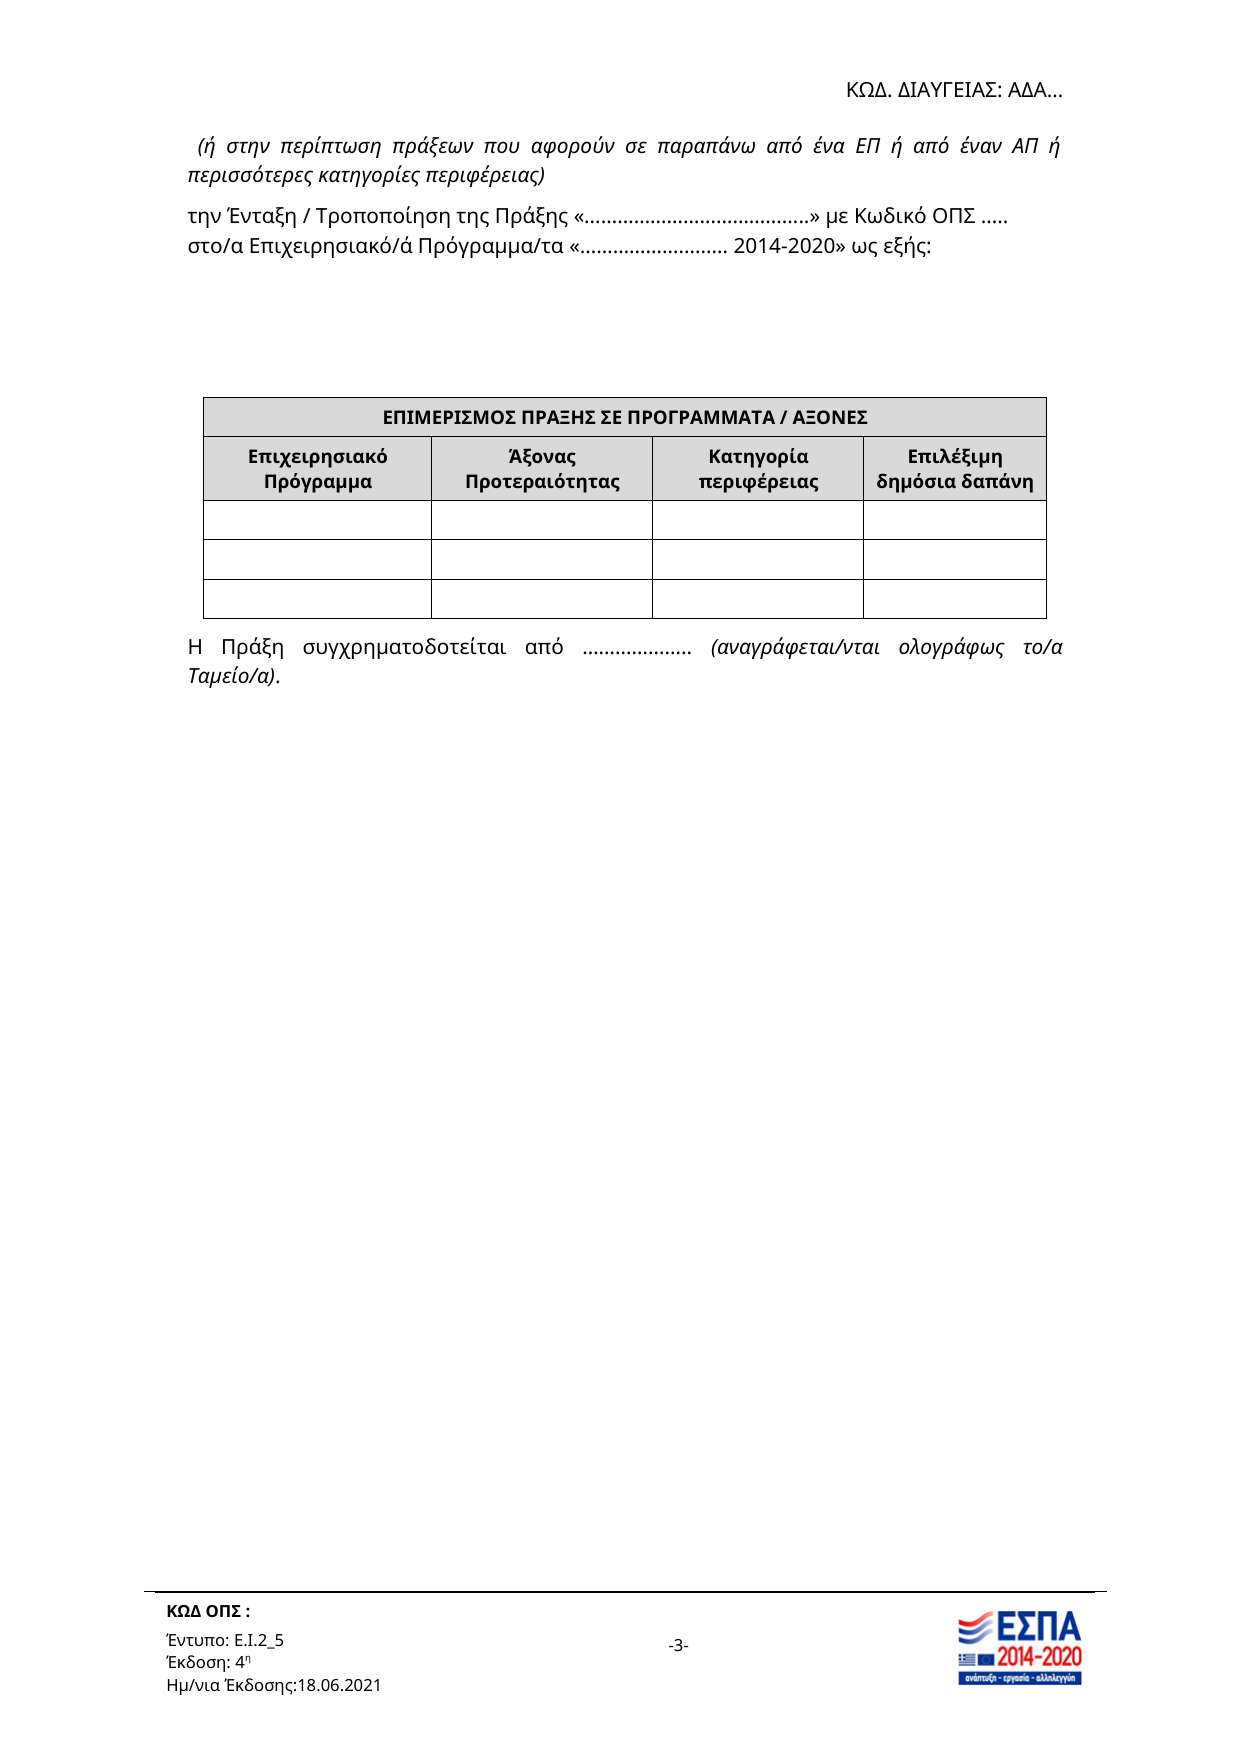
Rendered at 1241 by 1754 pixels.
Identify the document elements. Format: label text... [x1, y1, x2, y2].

table_cell Κατηγορία περιφέρειας [653, 437, 863, 500]
text Η Πράξη συγχρηματοδοτείται από ……………….. (αναγράφεται/νται ολογράφως το/α Ταμείο/α). [187, 631, 1063, 689]
table_cell Επιλέξιμη δημόσια δαπάνη [864, 437, 1046, 500]
table_cell [864, 501, 1046, 539]
text την Ένταξη / Τροποποίηση της Πράξης «…………………………………..» με Κωδικό ΟΠΣ ….. στο/α Επιχειρησιακό/ά Πρόγραμμα/τα «……………………… 2014-2020» ως εξής: [187, 201, 1063, 259]
table_cell [653, 501, 863, 539]
table_cell [653, 540, 863, 578]
table_cell [432, 540, 652, 578]
table_cell Επιχειρησιακό Πρόγραμμα [204, 437, 431, 500]
table_cell [653, 580, 863, 617]
table_cell [204, 580, 431, 617]
table_cell [204, 501, 431, 539]
table_cell [864, 580, 1046, 617]
table_cell [864, 540, 1046, 578]
picture [955, 1609, 1085, 1687]
table_cell [432, 501, 652, 539]
table_cell Άξονας Προτεραιότητας [432, 437, 652, 500]
table_cell [432, 580, 652, 617]
table_header ΕΠΙΜΕΡΙΣΜΟΣ ΠΡΑΞΗΣ ΣΕ ΠΡΟΓΡΑΜΜΑΤΑ / ΑΞΟΝΕΣ [204, 398, 1046, 436]
text (ή στην περίπτωση πράξεων που αφορούν σε παραπάνω από ένα ΕΠ ή από έναν ΑΠ ή περισσότερες κατηγορίες περιφέρειας) [187, 130, 1063, 188]
table_cell [204, 540, 431, 578]
